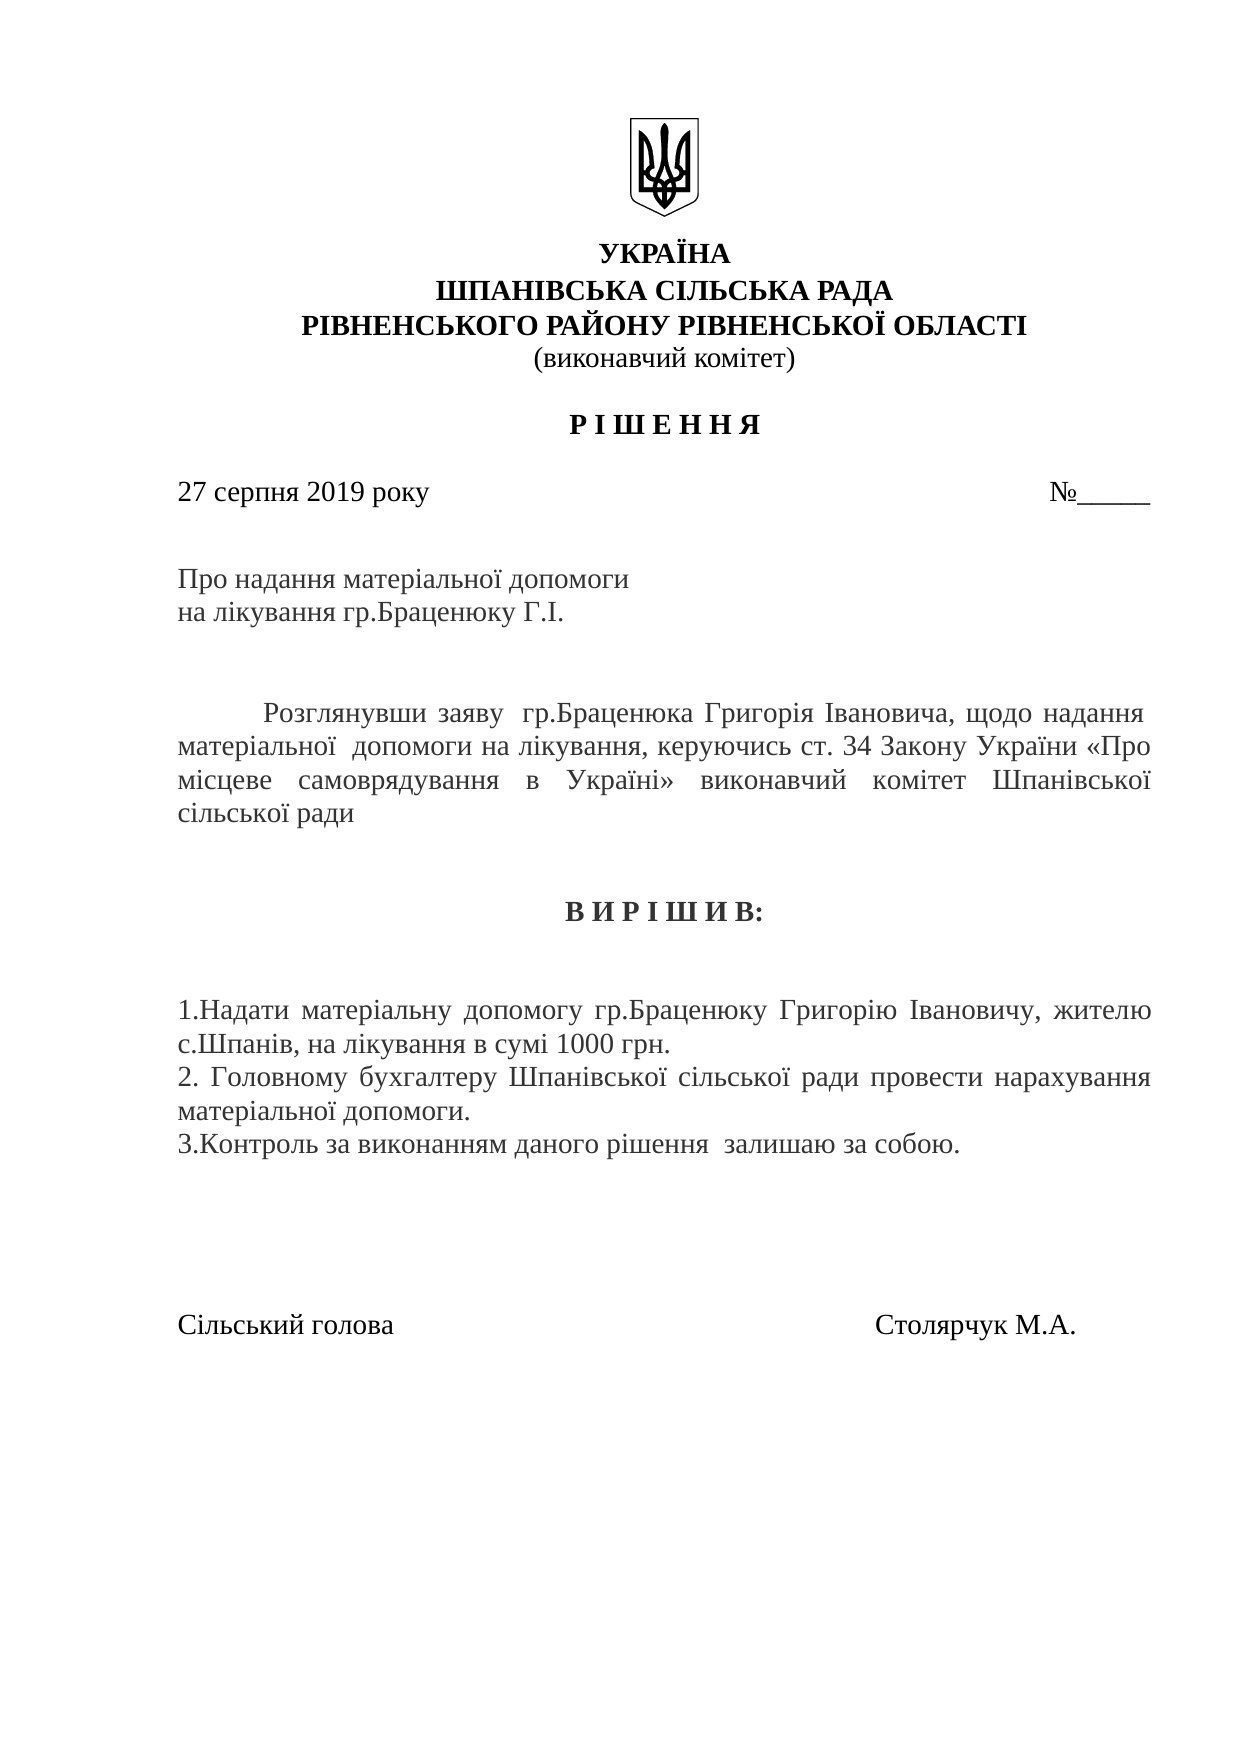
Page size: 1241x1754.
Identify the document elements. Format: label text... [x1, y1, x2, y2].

text РІВНЕНСЬКОГО РАЙОНУ РІВНЕНСЬКОЇ ОБЛАСТІ [177, 317, 1152, 340]
subtitle ШПАНІВСЬКА сільська рада [871, 282, 1152, 305]
text на лікування гр.Браценюку Г.І. [177, 594, 1152, 628]
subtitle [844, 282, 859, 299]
text (виконавчий комітет) [177, 340, 1152, 374]
text Розглянувши заяву гр.Браценюка Григорія Івановича, щодо надання матеріальної допомоги на лікування, керуючись ст. 34 Закону України «Про місцеве самоврядування в Україні» виконавчий комітет Шпанівської сільської ради [177, 695, 1152, 829]
text 27 серпня 2019 року №_____ [177, 474, 1152, 508]
text Про надання матеріальної допомоги [177, 561, 1152, 594]
text Україна [177, 236, 1152, 269]
text 1.Надати матеріальну допомогу гр.Браценюку Григорію Івановичу, жителю с.Шпанів, на лікування в сумі 1000 грн. [177, 992, 1152, 1059]
text 2. Головному бухгалтеру Шпанівської сільської ради провести нарахування матеріальної допомоги. [177, 1059, 1152, 1126]
subtitle ШПАНІВСЬКА сільська рада [177, 282, 853, 305]
text В И Р І Ш И В: [177, 894, 1152, 927]
text Сільський голова Столярчук М.А. [177, 1307, 1152, 1341]
text Р І Ш Е Н Н Я [177, 407, 1152, 441]
text 3.Контроль за виконанням даного рішення залишаю за собою. [177, 1126, 1152, 1160]
